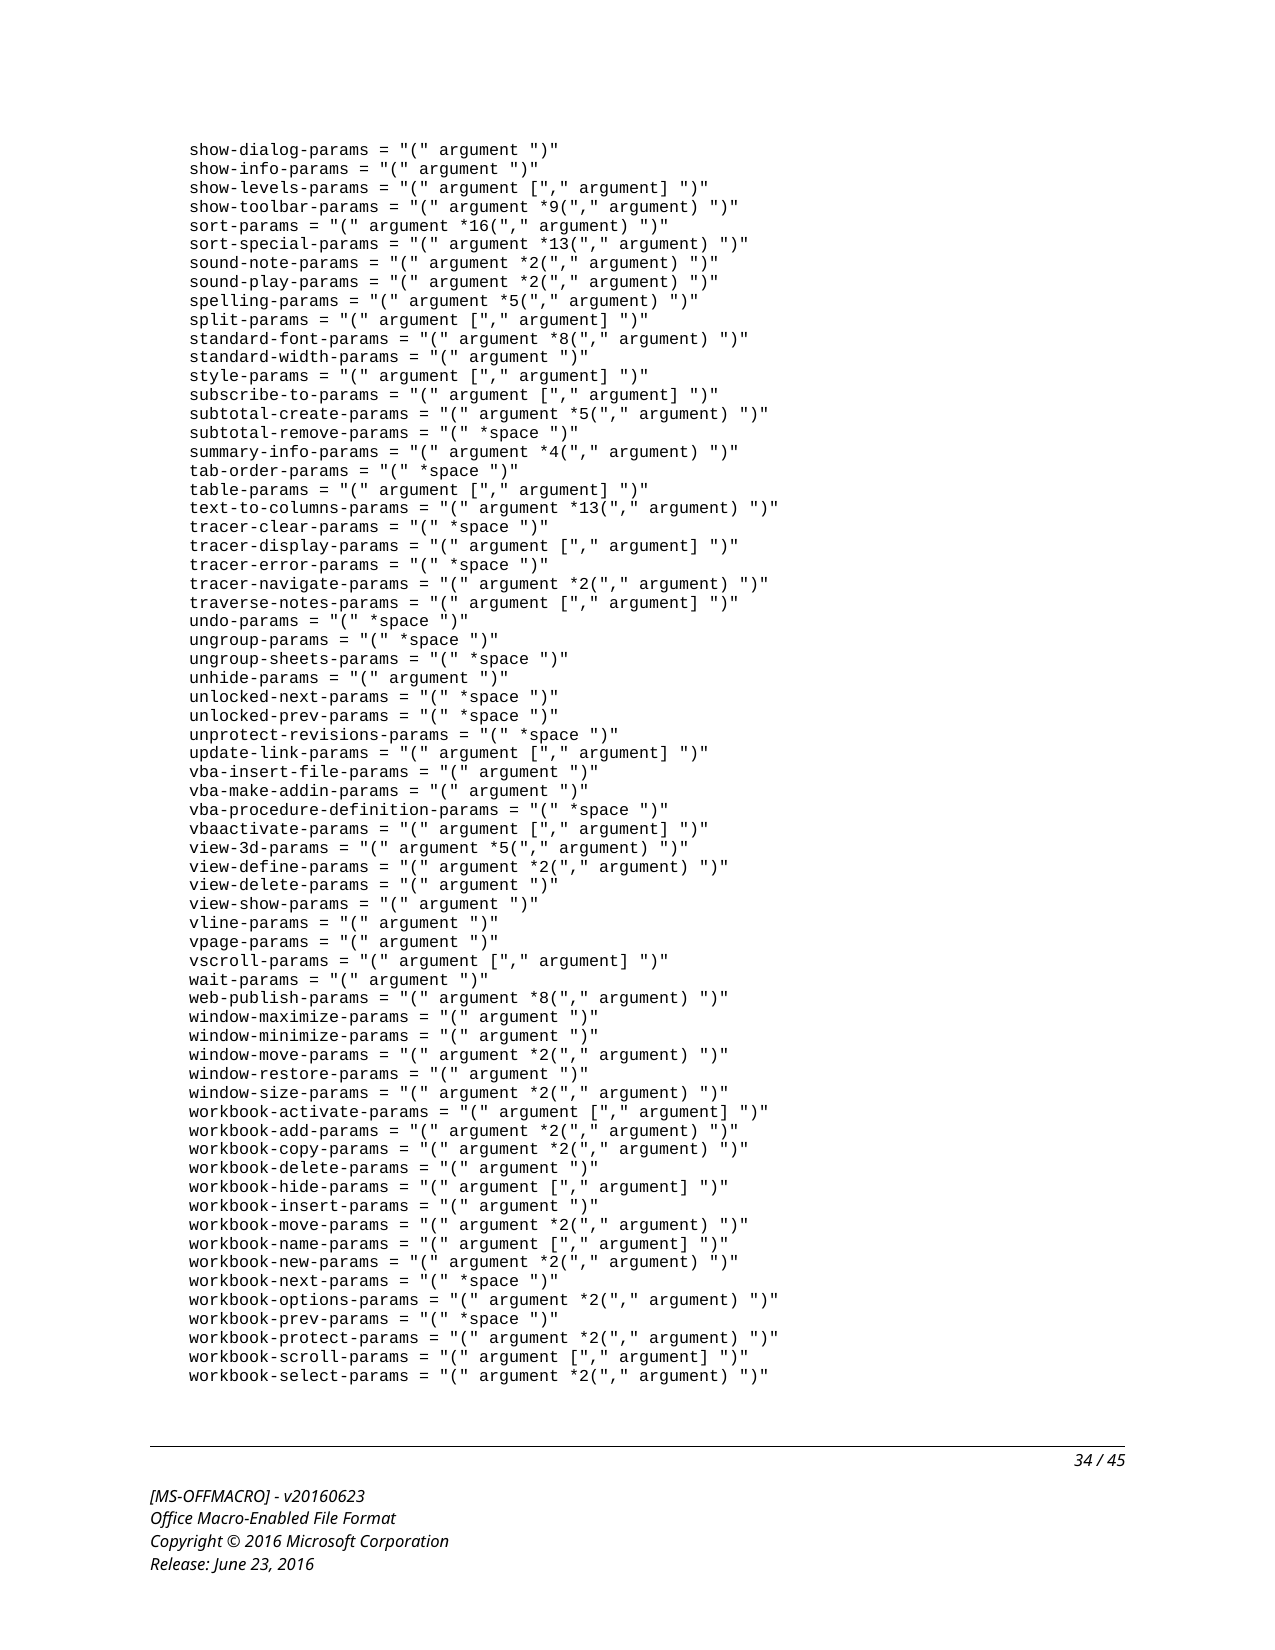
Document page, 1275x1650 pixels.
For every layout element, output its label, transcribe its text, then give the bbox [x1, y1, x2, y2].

text workbook-move-params = "(" argument *2("," argument) ")" [175, 1202, 1137, 1221]
text workbook-insert-params = "(" argument ")" [175, 1183, 1137, 1202]
text unlocked-prev-params = "(" *space ")" [175, 693, 1137, 712]
text undo-params = "(" *space ")" [175, 598, 1137, 617]
text sound-note-params = "(" argument *2("," argument) ")" [175, 240, 1137, 259]
text workbook-scroll-params = "(" argument ["," argument] ")" [175, 1334, 1137, 1353]
text tracer-error-params = "(" *space ")" [175, 542, 1137, 561]
text unlocked-next-params = "(" *space ")" [175, 674, 1137, 693]
text workbook-options-params = "(" argument *2("," argument) ")" [175, 1277, 1137, 1296]
text unhide-params = "(" argument ")" [175, 655, 1137, 674]
text text-to-columns-params = "(" argument *13("," argument) ")" [175, 485, 1137, 504]
text vbaactivate-params = "(" argument ["," argument] ")" [175, 806, 1137, 825]
text ungroup-sheets-params = "(" *space ")" [175, 636, 1137, 655]
text workbook-prev-params = "(" *space ")" [175, 1296, 1137, 1315]
text view-define-params = "(" argument *2("," argument) ")" [175, 843, 1137, 862]
text workbook-activate-params = "(" argument ["," argument] ")" [175, 1089, 1137, 1107]
text sound-play-params = "(" argument *2("," argument) ")" [175, 259, 1137, 278]
text style-params = "(" argument ["," argument] ")" [175, 353, 1137, 372]
text vba-insert-file-params = "(" argument ")" [175, 749, 1137, 768]
text traverse-notes-params = "(" argument ["," argument] ")" [175, 579, 1137, 598]
text tracer-navigate-params = "(" argument *2("," argument) ")" [175, 561, 1137, 579]
text table-params = "(" argument ["," argument] ")" [175, 466, 1137, 485]
text split-params = "(" argument ["," argument] ")" [175, 297, 1137, 316]
text standard-font-params = "(" argument *8("," argument) ")" [175, 316, 1137, 334]
text workbook-next-params = "(" *space ")" [175, 1258, 1137, 1277]
text tracer-clear-params = "(" *space ")" [175, 504, 1137, 523]
text show-info-params = "(" argument ")" [175, 146, 1137, 165]
text subtotal-create-params = "(" argument *5("," argument) ")" [175, 391, 1137, 410]
text show-toolbar-params = "(" argument *9("," argument) ")" [175, 184, 1137, 202]
text workbook-protect-params = "(" argument *2("," argument) ")" [175, 1315, 1137, 1334]
text vba-procedure-definition-params = "(" *space ")" [175, 787, 1137, 806]
text window-maximize-params = "(" argument ")" [175, 994, 1137, 1013]
text update-link-params = "(" argument ["," argument] ")" [175, 730, 1137, 749]
text workbook-add-params = "(" argument *2("," argument) ")" [175, 1107, 1137, 1126]
text web-publish-params = "(" argument *8("," argument) ")" [175, 976, 1137, 994]
text sort-params = "(" argument *16("," argument) ")" [175, 202, 1137, 221]
text workbook-select-params = "(" argument *2("," argument) ")" [175, 1353, 1137, 1396]
text tab-order-params = "(" *space ")" [175, 448, 1137, 466]
text workbook-delete-params = "(" argument ")" [175, 1145, 1137, 1164]
text spelling-params = "(" argument *5("," argument) ")" [175, 278, 1137, 297]
text window-minimize-params = "(" argument ")" [175, 1013, 1137, 1032]
text window-move-params = "(" argument *2("," argument) ")" [175, 1032, 1137, 1051]
text view-delete-params = "(" argument ")" [175, 862, 1137, 881]
text workbook-hide-params = "(" argument ["," argument] ")" [175, 1164, 1137, 1183]
text ungroup-params = "(" *space ")" [175, 617, 1137, 636]
text tracer-display-params = "(" argument ["," argument] ")" [175, 523, 1137, 542]
text subscribe-to-params = "(" argument ["," argument] ")" [175, 372, 1137, 391]
text view-show-params = "(" argument ")" [175, 881, 1137, 900]
text vline-params = "(" argument ")" [175, 900, 1137, 919]
text vba-make-addin-params = "(" argument ")" [175, 768, 1137, 787]
text workbook-new-params = "(" argument *2("," argument) ")" [175, 1239, 1137, 1258]
text window-size-params = "(" argument *2("," argument) ")" [175, 1070, 1137, 1089]
text show-levels-params = "(" argument ["," argument] ")" [175, 165, 1137, 184]
text standard-width-params = "(" argument ")" [175, 334, 1137, 353]
text vscroll-params = "(" argument ["," argument] ")" [175, 938, 1137, 957]
text view-3d-params = "(" argument *5("," argument) ")" [175, 825, 1137, 843]
text summary-info-params = "(" argument *4("," argument) ")" [175, 429, 1137, 448]
text subtotal-remove-params = "(" *space ")" [175, 410, 1137, 429]
text window-restore-params = "(" argument ")" [175, 1051, 1137, 1070]
text vpage-params = "(" argument ")" [175, 919, 1137, 938]
text sort-special-params = "(" argument *13("," argument) ")" [175, 221, 1137, 240]
text show-dialog-params = "(" argument ")" [175, 133, 1137, 146]
text workbook-name-params = "(" argument ["," argument] ")" [175, 1221, 1137, 1239]
text unprotect-revisions-params = "(" *space ")" [175, 712, 1137, 730]
text workbook-copy-params = "(" argument *2("," argument) ")" [175, 1126, 1137, 1145]
text wait-params = "(" argument ")" [175, 957, 1137, 976]
